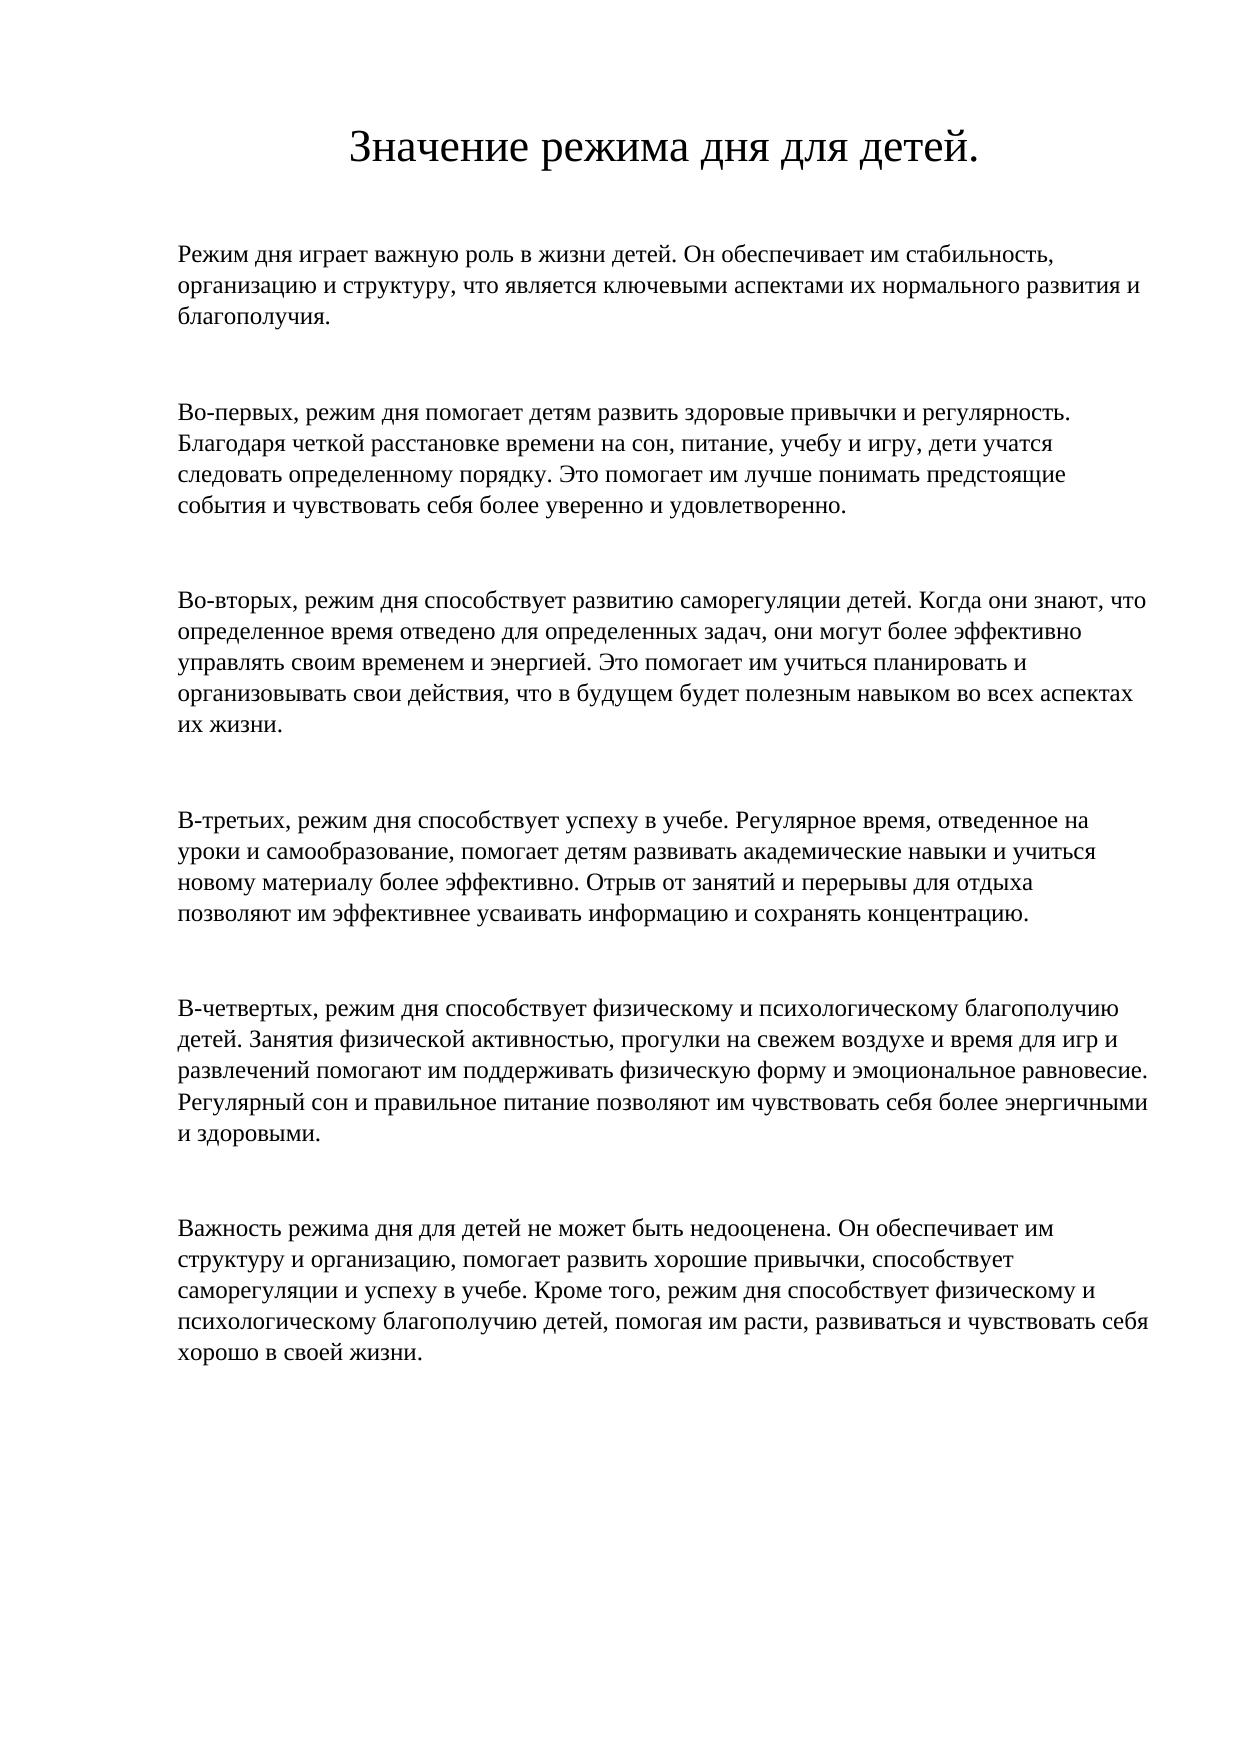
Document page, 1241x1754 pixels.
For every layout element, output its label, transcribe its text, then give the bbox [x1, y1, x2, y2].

text Значение режима дня для детей. [177, 118, 1152, 171]
text Во-вторых, режим дня способствует развитию саморегуляции детей. Когда они знают, что определенное время отведено для определенных задач, они могут более эффективно управлять своим временем и энергией. Это помогает им учиться планировать и организовывать свои действия, что в будущем будет полезным навыком во всех аспектах их жизни. [177, 585, 1152, 738]
text В-четвертых, режим дня способствует физическому и психологическому благополучию детей. Занятия физической активностью, прогулки на свежем воздухе и время для игр и развлечений помогают им поддерживать физическую форму и эмоциональное равновесие. Регулярный сон и правильное питание позволяют им чувствовать себя более энергичными и здоровыми. [177, 993, 1152, 1146]
text В-третьих, режим дня способствует успеху в учебе. Регулярное время, отведенное на уроки и самообразование, помогает детям развивать академические навыки и учиться новому материалу более эффективно. Отрыв от занятий и перерывы для отдыха позволяют им эффективнее усваивать информацию и сохранять концентрацию. [177, 805, 1152, 927]
text Во-первых, режим дня помогает детям развить здоровые привычки и регулярность. Благодаря четкой расстановке времени на сон, питание, учебу и игру, дети учатся следовать определенному порядку. Это помогает им лучше понимать предстоящие события и чувствовать себя более уверенно и удовлетворенно. [177, 397, 1152, 519]
text Важность режима дня для детей не может быть недооценена. Он обеспечивает им структуру и организацию, помогает развить хорошие привычки, способствует саморегуляции и успеху в учебе. Кроме того, режим дня способствует физическому и психологическому благополучию детей, помогая им расти, развиваться и чувствовать себя хорошо в своей жизни. [177, 1213, 1152, 1366]
text Режим дня играет важную роль в жизни детей. Он обеспечивает им стабильность, организацию и структуру, что является ключевыми аспектами их нормального развития и благополучия. [177, 239, 1152, 330]
